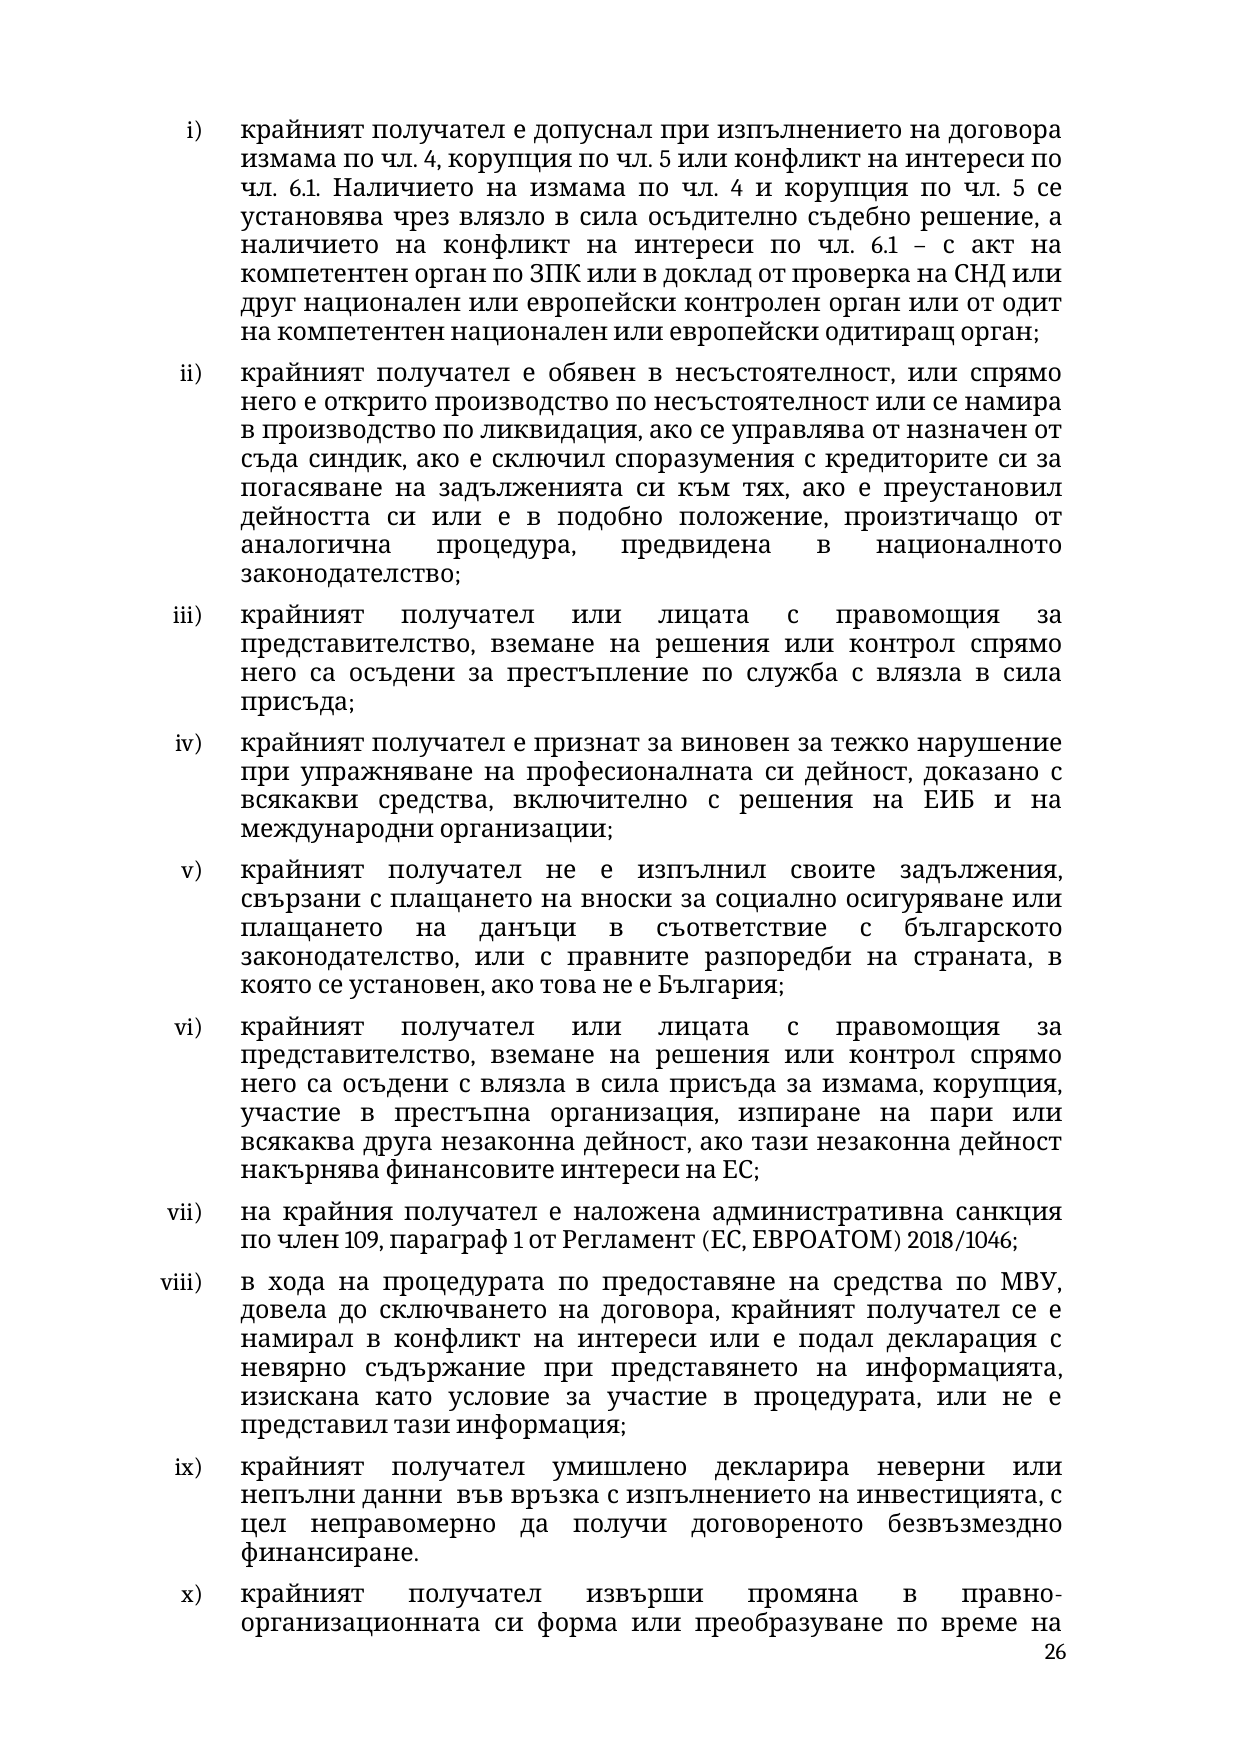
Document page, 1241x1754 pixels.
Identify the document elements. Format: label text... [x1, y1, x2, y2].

list крайният получател е допуснал при изпълнението на договора измама по чл. 4, корупция по чл. 5 или конфликт на интереси по чл. 6.1. Наличието на измама по чл. 4 и корупция по чл. 5 се установява чрез влязло в сила осъдително съдебно решение, а наличието на конфликт на интереси по чл. 6.1 – с акт на компетентен орган по ЗПК или в доклад от проверка на СНД или друг национален или европейски контролен орган или от одит на компетентен национален или европейски одитиращ орган; [203, 116, 1063, 346]
list крайният получател е признат за виновен за тежко нарушение при упражняване на професионалната си дейност, доказано с всякакви средства, включително с решения на ЕИБ и на международни организации; [203, 729, 1063, 844]
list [203, 1580, 1063, 1638]
list в хода на процедурата по предоставяне на средства по МВУ, довела до сключването на договора, крайният получател се е намирал в конфликт на интереси или е подал декларация с невярно съдържание при представянето на информацията, изискана като условие за участие в процедурата, или не е представил тази информация; [203, 1268, 1063, 1440]
list крайният получател или лицата с правомощия за представителство, вземане на решения или контрол спрямо него са осъдени с влязла в сила присъда за измама, корупция, участие в престъпна организация, изпиране на пари или всякаква друга незаконна дейност, ако тази незаконна дейност накърнява финансовите интереси на ЕС; [203, 1013, 1063, 1185]
list крайният получател или лицата с правомощия за представителство, вземане на решения или контрол спрямо него са осъдени за престъпление по служба с влязла в сила присъда; [203, 601, 1063, 716]
list крайният получател е обявен в несъстоятелност, или спрямо него е открито производство по несъстоятелност или се намира в производство по ликвидация, ако се управлява от назначен от съда синдик, ако е сключил споразумения с кредиторите си за погасяване на задълженията си към тях, ако е преустановил дейността си или е в подобно положение, произтичащо от аналогична процедура, предвидена в националното законодателство; [203, 359, 1063, 589]
list крайният получател не е изпълнил своите задължения, свързани с плащането на вноски за социално осигуряване или плащането на данъци в съответствие с българското законодателство, или с правните разпоредби на страната, в която се установен, ако това не е България; [203, 856, 1063, 1000]
list на крайния получател е наложена административна санкция по член 109, параграф 1 от Регламент (ЕС, ЕВРОАТОМ) 2018/1046; [203, 1198, 1063, 1255]
list крайният получател умишлено декларира неверни или непълни данни във връзка с изпълнението на инвестицията, с цел неправомерно да получи договореното безвъзмездно финансиране. [203, 1453, 1063, 1568]
